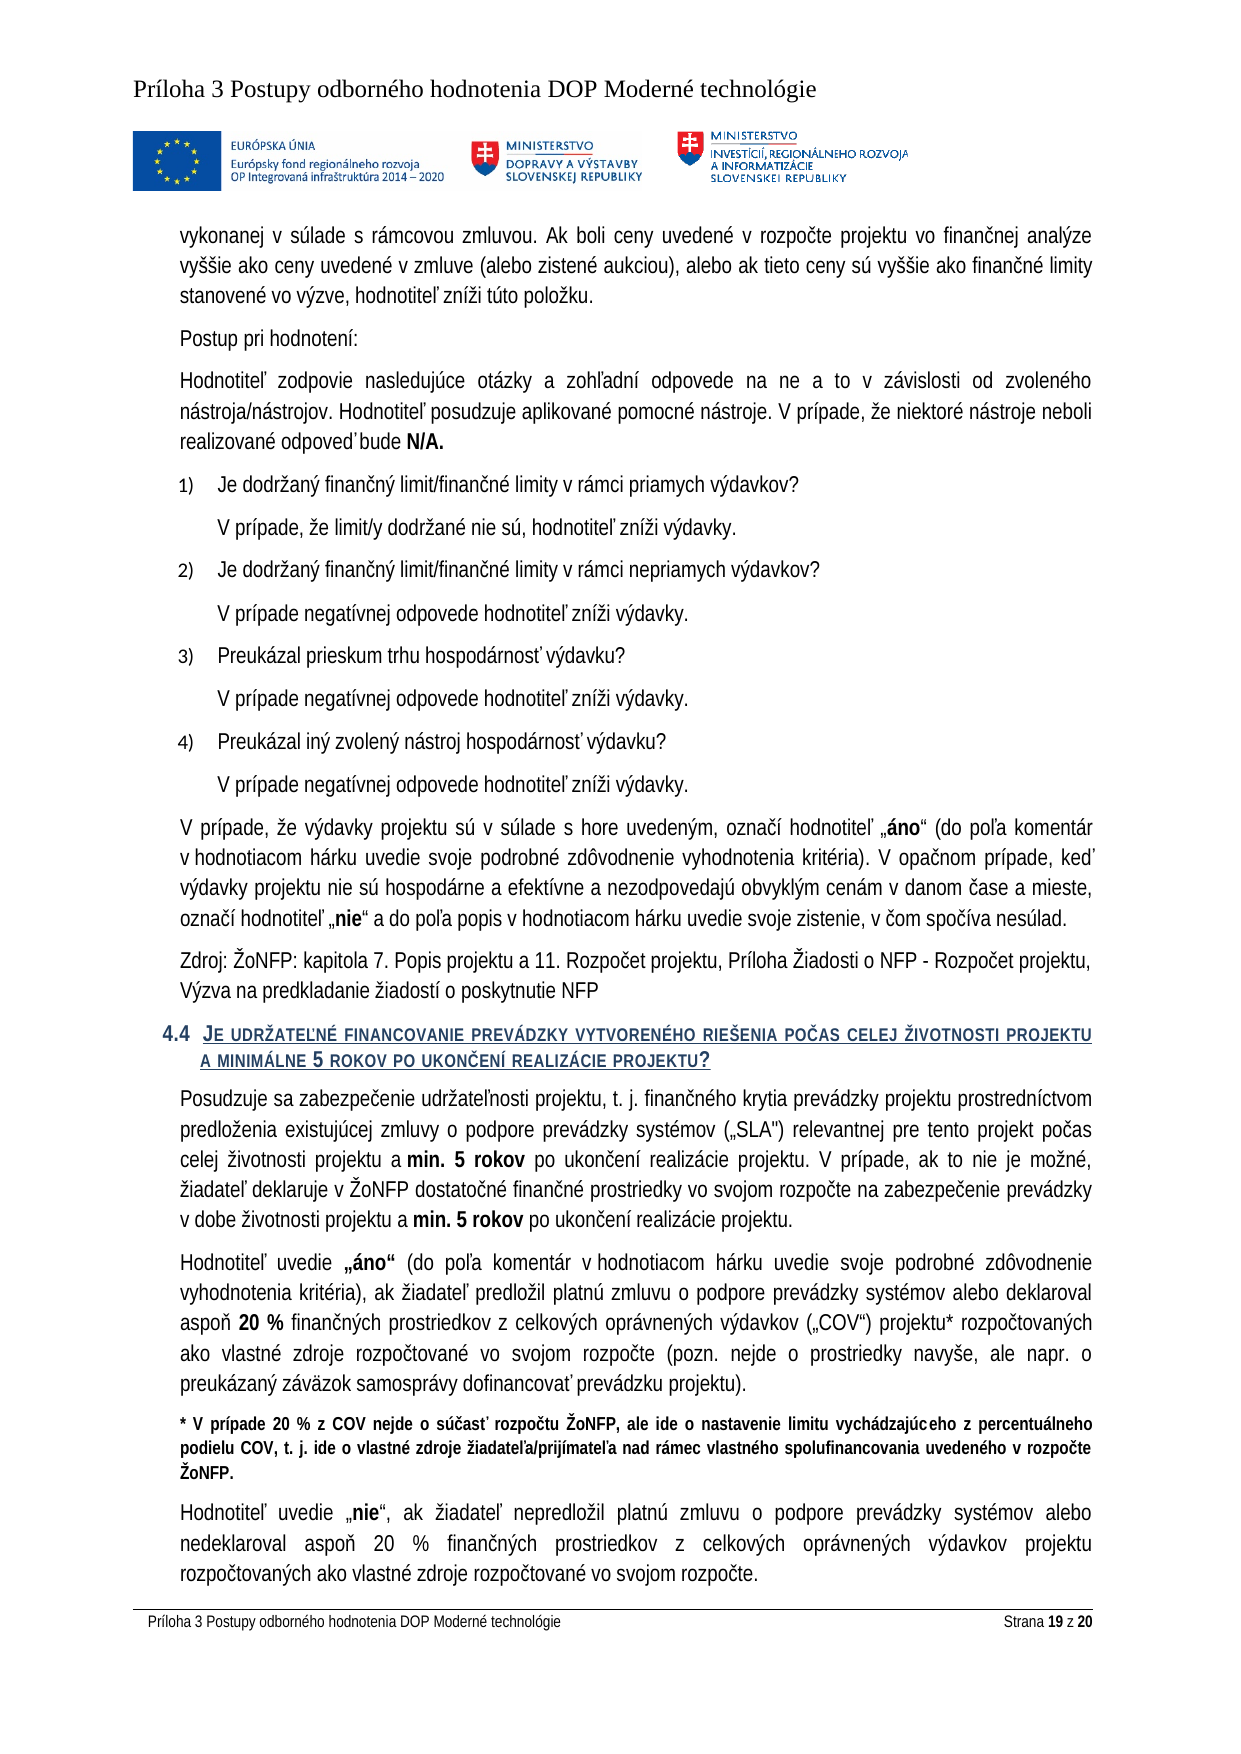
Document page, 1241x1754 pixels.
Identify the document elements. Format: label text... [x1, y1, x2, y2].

list Je dodržaný finančný limit/finančné limity v rámci nepriamych výdavkov? [177, 556, 1093, 583]
text Hodnotiteľ uvedie „áno“ (do poľa komentár v hodnotiacom hárku uvedie svoje podrobné zdôvodnenie vyhodnotenia kritéria), ak žiadateľ predložil platnú zmluvu o podpore prevádzky systémov alebo deklaroval aspoň 20 % finančných prostriedkov z celkových oprávnených výdavkov („COV“) projektu* rozpočtovaných ako vlastné zdroje rozpočtované vo svojom rozpočte (pozn. nejde o prostriedky navyše, ale napr. o preukázaný záväzok samosprávy dofinancovať prevádzku projektu). [180, 1249, 1093, 1396]
text Zdroj: ŽoNFP: kapitola 7. Popis projektu a 11. Rozpočet projektu, Príloha Žiadosti o NFP - Rozpočet projektu, Výzva na predkladanie žiadostí o poskytnutie NFP [180, 947, 1093, 1004]
picture [676, 131, 908, 182]
text V prípade negatívnej odpovede hodnotiteľ zníži výdavky. [180, 685, 1093, 712]
text Hodnotiteľ zodpovie nasledujúce otázky a zohľadní odpovede na ne a to v závislosti od zvoleného nástroja/nástrojov. Hodnotiteľ posudzuje aplikované pomocné nástroje. V prípade, že niektoré nástroje neboli realizované odpoveď bude N/A. [179, 367, 1093, 454]
text V prípade, že limit/y dodržané nie sú, hodnotiteľ zníži výdavky. [180, 514, 1093, 540]
text V prípade negatívnej odpovede hodnotiteľ zníži výdavky. [180, 771, 1093, 797]
list 4.4 Je udržateľné financovanie prevádzky vytvoreného riešenia počas celej životnosti projektu a minimálne 5 rokov po ukončení realizácie projektu? [162, 1020, 1093, 1073]
list Preukázal prieskum trhu hospodárnosť výdavku? [177, 642, 1093, 669]
list Preukázal iný zvolený nástroj hospodárnosť výdavku? [177, 728, 1093, 755]
picture [132, 131, 642, 191]
text Postup pri hodnotení: [179, 325, 1093, 351]
text V prípade negatívnej odpovede hodnotiteľ zníži výdavky. [180, 599, 1093, 626]
text V prípade, že výdavky projektu sú v súlade s hore uvedeným, označí hodnotiteľ „áno“ (do poľa komentár v hodnotiacom hárku uvedie svoje podrobné zdôvodnenie vyhodnotenia kritéria). V opačnom prípade, keď výdavky projektu nie sú hospodárne a efektívne a nezodpovedajú obvyklým cenám v danom čase a mieste, označí hodnotiteľ „nie“ a do poľa popis v hodnotiacom hárku uvedie svoje zistenie, v čom spočíva nesúlad. [180, 814, 1093, 931]
text Hodnotiteľ uvedie „nie“, ak žiadateľ nepredložil platnú zmluvu o podpore prevádzky systémov alebo nedeklaroval aspoň 20 % finančných prostriedkov z celkových oprávnených výdavkov projektu rozpočtovaných ako vlastné zdroje rozpočtované vo svojom rozpočte. [180, 1499, 1093, 1586]
text Posudzuje sa zabezpečenie udržateľnosti projektu, t. j. finančného krytia prevádzky projektu prostredníctvom predloženia existujúcej zmluvy o podpore prevádzky systémov („SLA") relevantnej pre tento projekt počas celej životnosti projektu a min. 5 rokov po ukončení realizácie projektu. V prípade, ak to nie je možné, žiadateľ deklaruje v ŽoNFP dostatočné finančné prostriedky vo svojom rozpočte na zabezpečenie prevádzky v dobe životnosti projektu a min. 5 rokov po ukončení realizácie projektu. [180, 1085, 1093, 1232]
text * V prípade 20 % z COV nejde o súčasť rozpočtu ŽoNFP, ale ide o nastavenie limitu vychádzajúceho z percentuálneho podielu COV, t. j. ide o vlastné zdroje žiadateľa/prijímateľa nad rámec vlastného spolufinancovania uvedeného v rozpočte ŽoNFP. [180, 1412, 1093, 1483]
list Je dodržaný finančný limit/finančné limity v rámci priamych výdavkov? [177, 471, 1093, 497]
